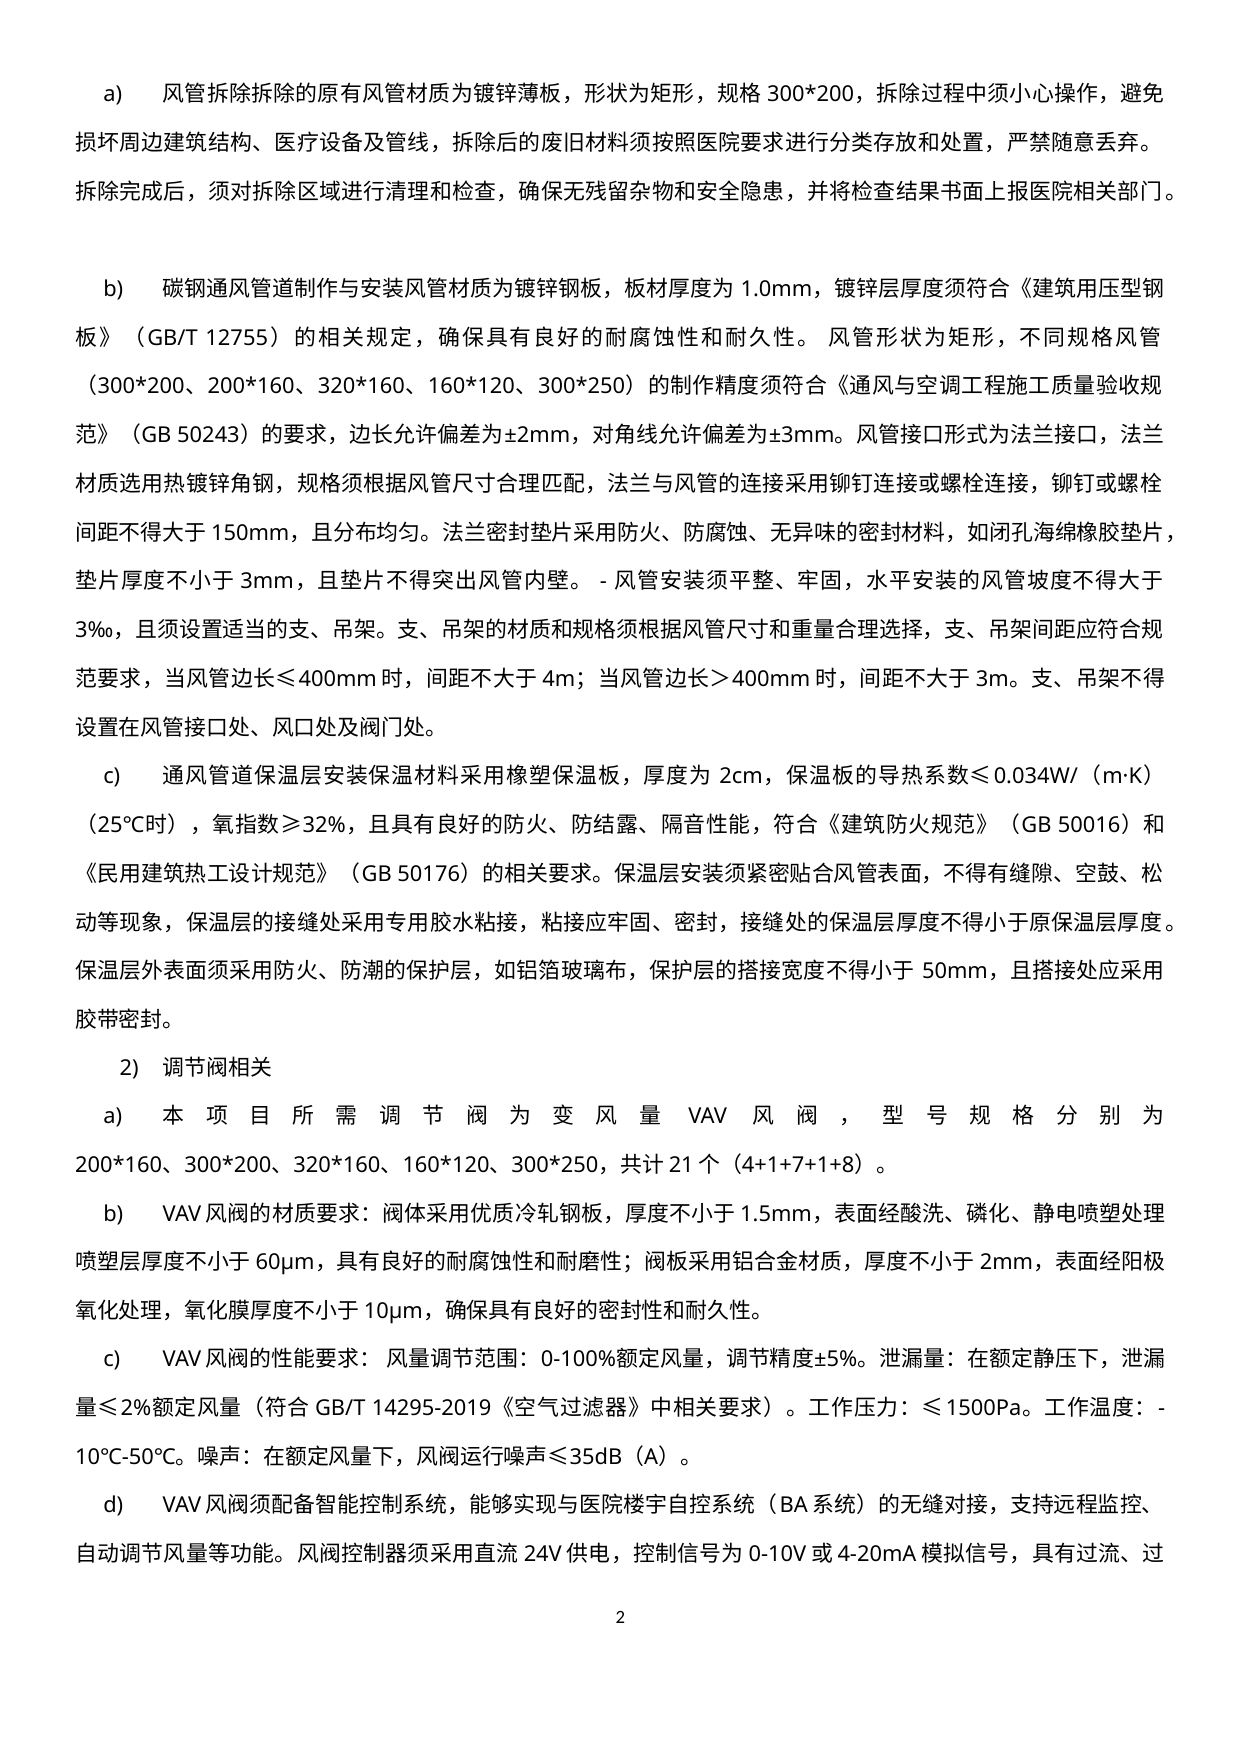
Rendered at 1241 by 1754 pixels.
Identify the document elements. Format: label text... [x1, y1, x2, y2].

list VAV风阀的材质要求：阀体采用优质冷轧钢板，厚度不小于1.5mm，表面经酸洗、磷化、静电喷塑处理，喷塑层厚度不小于60μm，具有良好的耐腐蚀性和耐磨性；阀板采用铝合金材质，厚度不小于2mm，表面经阳极氧化处理，氧化膜厚度不小于10μm，确保具有良好的密封性和耐久性。 [75, 1195, 1165, 1325]
list 风管拆除拆除的原有风管材质为镀锌薄板，形状为矩形，规格300*200，拆除过程中须小心操作，避免损坏周边建筑结构、医疗设备及管线，拆除后的废旧材料须按照医院要求进行分类存放和处置，严禁随意丢弃。拆除完成后，须对拆除区域进行清理和检查，确保无残留杂物和安全隐患，并将检查结果书面上报医院相关部门。 [75, 76, 1165, 255]
list 本项目所需调节阀为变风量VAV风阀，型号规格分别为200*160、300*200、320*160、160*120、300*250，共计21个（4+1+7+1+8）。 [75, 1098, 1165, 1179]
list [75, 1487, 1165, 1568]
list VAV风阀的性能要求： 风量调节范围：0-100%额定风量，调节精度±5%。泄漏量：在额定静压下，泄漏量≤2%额定风量（符合GB/T 14295-2019《空气过滤器》中相关要求）。工作压力：≤1500Pa。工作温度：-10℃-50℃。噪声：在额定风量下，风阀运行噪声≤35dB（A）。 [75, 1341, 1165, 1471]
list 通风管道保温层安装保温材料采用橡塑保温板，厚度为2cm，保温板的导热系数≤0.034W/（m·K）（25℃时），氧指数≥32%，且具有良好的防火、防结露、隔音性能，符合《建筑防火规范》（GB 50016）和《民用建筑热工设计规范》（GB 50176）的相关要求。保温层安装须紧密贴合风管表面，不得有缝隙、空鼓、松动等现象，保温层的接缝处采用专用胶水粘接，粘接应牢固、密封，接缝处的保温层厚度不得小于原保温层厚度。保温层外表面须采用防火、防潮的保护层，如铝箔玻璃布，保护层的搭接宽度不得小于50mm，且搭接处应采用胶带密封。 [75, 758, 1165, 1034]
list 调节阀相关 [119, 1050, 1165, 1082]
list 碳钢通风管道制作与安装风管材质为镀锌钢板，板材厚度为1.0mm，镀锌层厚度须符合《建筑用压型钢板》（GB/T 12755）的相关规定，确保具有良好的耐腐蚀性和耐久性。 风管形状为矩形，不同规格风管（300*200、200*160、320*160、160*120、300*250）的制作精度须符合《通风与空调工程施工质量验收规范》（GB 50243）的要求，边长允许偏差为±2mm，对角线允许偏差为±3mm。风管接口形式为法兰接口，法兰材质选用热镀锌角钢，规格须根据风管尺寸合理匹配，法兰与风管的连接采用铆钉连接或螺栓连接，铆钉或螺栓间距不得大于150mm，且分布均匀。法兰密封垫片采用防火、防腐蚀、无异味的密封材料，如闭孔海绵橡胶垫片，垫片厚度不小于3mm，且垫片不得突出风管内壁。 - 风管安装须平整、牢固，水平安装的风管坡度不得大于3‰，且须设置适当的支、吊架。支、吊架的材质和规格须根据风管尺寸和重量合理选择，支、吊架间距应符合规范要求，当风管边长≤400mm时，间距不大于4m；当风管边长＞400mm时，间距不大于3m。支、吊架不得设置在风管接口处、风口处及阀门处。 [75, 271, 1165, 742]
